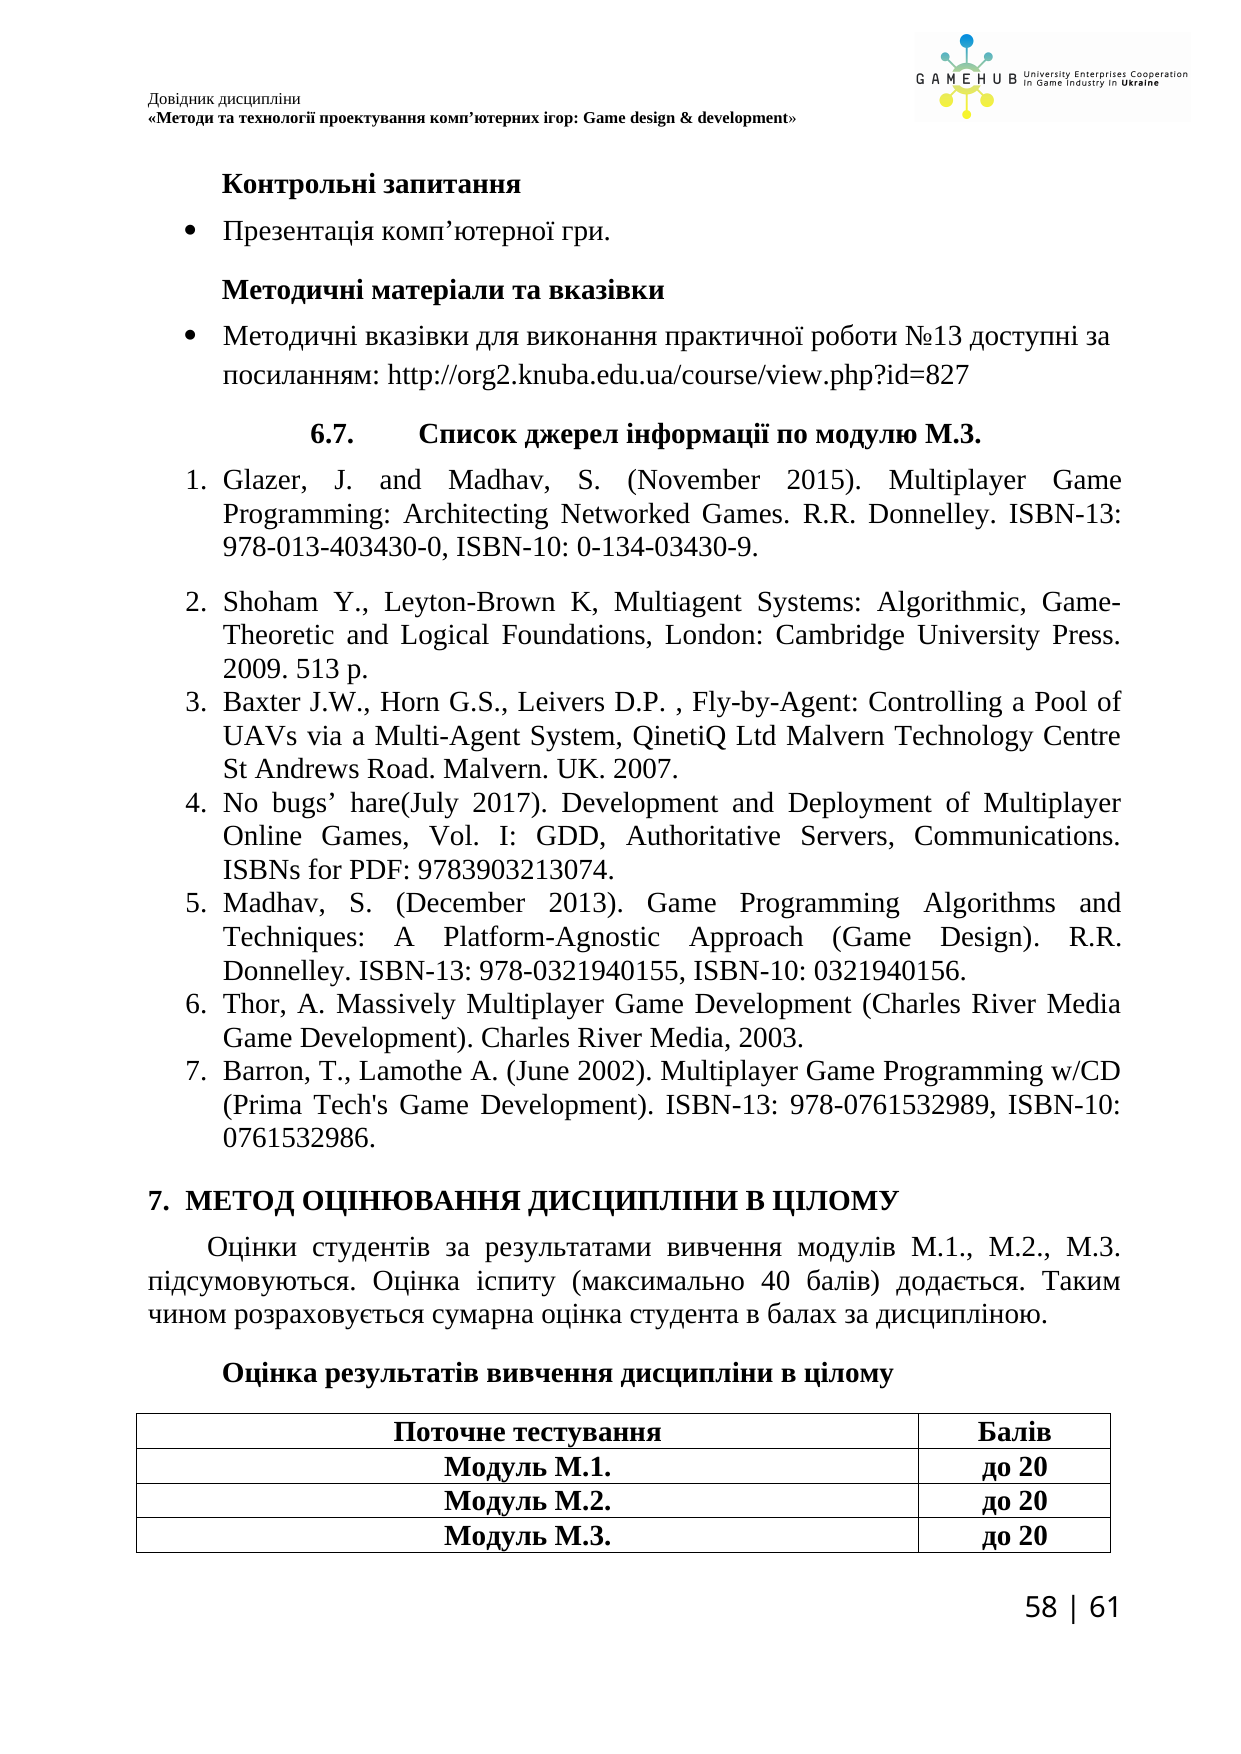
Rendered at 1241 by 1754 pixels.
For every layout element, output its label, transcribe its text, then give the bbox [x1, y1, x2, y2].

list No bugs’ hare(July 2017). Development and Deployment of Multiplayer Online Games, Vol. I: GDD, Authoritative Servers, Communications. ISBNs for PDF: 9783903213074. [185, 785, 1122, 886]
table_header Балів [919, 1414, 1110, 1448]
picture [914, 32, 1192, 122]
text Методичні матеріали та вказівки [148, 272, 1122, 306]
table_cell Модуль M.2. [137, 1484, 918, 1517]
text Оцінки студентів за результатами вивчення модулів M.1., M.2., M.3. підсумовуються. Оцінка іспиту (максимально 40 балів) додається. Таким чином розраховується сумарна оцінка студента в балах за дисципліною. [148, 1229, 1122, 1330]
text Оцінка результатів вивчення дисципліни в цілому [148, 1355, 1122, 1388]
table_header Поточне тестування [137, 1414, 918, 1448]
list Madhav, S. (December 2013). Game Programming Algorithms and Techniques: A Platform-Agnostic Approach (Game Design). R.R. Donnelley. ISBN-13: 978-0321940155, ISBN-10: 0321940156. [185, 886, 1122, 986]
text Метод оцінювання дисципліни в цілому [213, 1183, 1122, 1217]
table_cell до 20 [919, 1484, 1110, 1517]
table_cell до 20 [919, 1449, 1110, 1482]
list Thor, A. Massively Multiplayer Game Development (Charles River Media Game Development). Charles River Media, 2003. [185, 986, 1122, 1053]
text Список джерел інформації по модулю M.3. [236, 416, 1122, 450]
list Методичні вказівки для виконання практичної роботи №13 доступні за посиланням: http://org2.knuba.edu.ua/course/view.php?id=827 [185, 318, 1122, 390]
list Презентація комп’ютерної гри. [185, 213, 1122, 246]
table_cell до 20 [919, 1518, 1110, 1552]
list Glazer, J. and Madhav, S. (November 2015). Multiplayer Game Programming: Architecting Networked Games. R.R. Donnelley. ISBN-13: 978-013-403430-0, ISBN-10: 0-134-03430-9. [185, 462, 1122, 563]
list Baxter J.W., Horn G.S., Leivers D.P. , Fly-by-Agent: Controlling a Pool of UAVs via a Multi-Agent System, QinetiQ Ltd Malvern Technology Centre St Andrews Road. Malvern. UK. 2007. [185, 684, 1122, 785]
list Shoham Y., Leyton-Brown K, Multiagent Systems: Algorithmic, Game-Theoretic and Logical Foundations, London: Cambridge University Press. 2009. 513 p. [185, 584, 1122, 684]
text Контрольні запитання [148, 167, 1122, 200]
table_cell Модуль M.1. [137, 1449, 918, 1482]
list Barron, T., Lamothe A. (June 2002). Multiplayer Game Programming w/CD (Prima Tech's Game Development). ISBN-13: 978-0761532989, ISBN-10: 0761532986. [185, 1053, 1122, 1154]
table_cell Модуль M.3. [137, 1518, 918, 1552]
